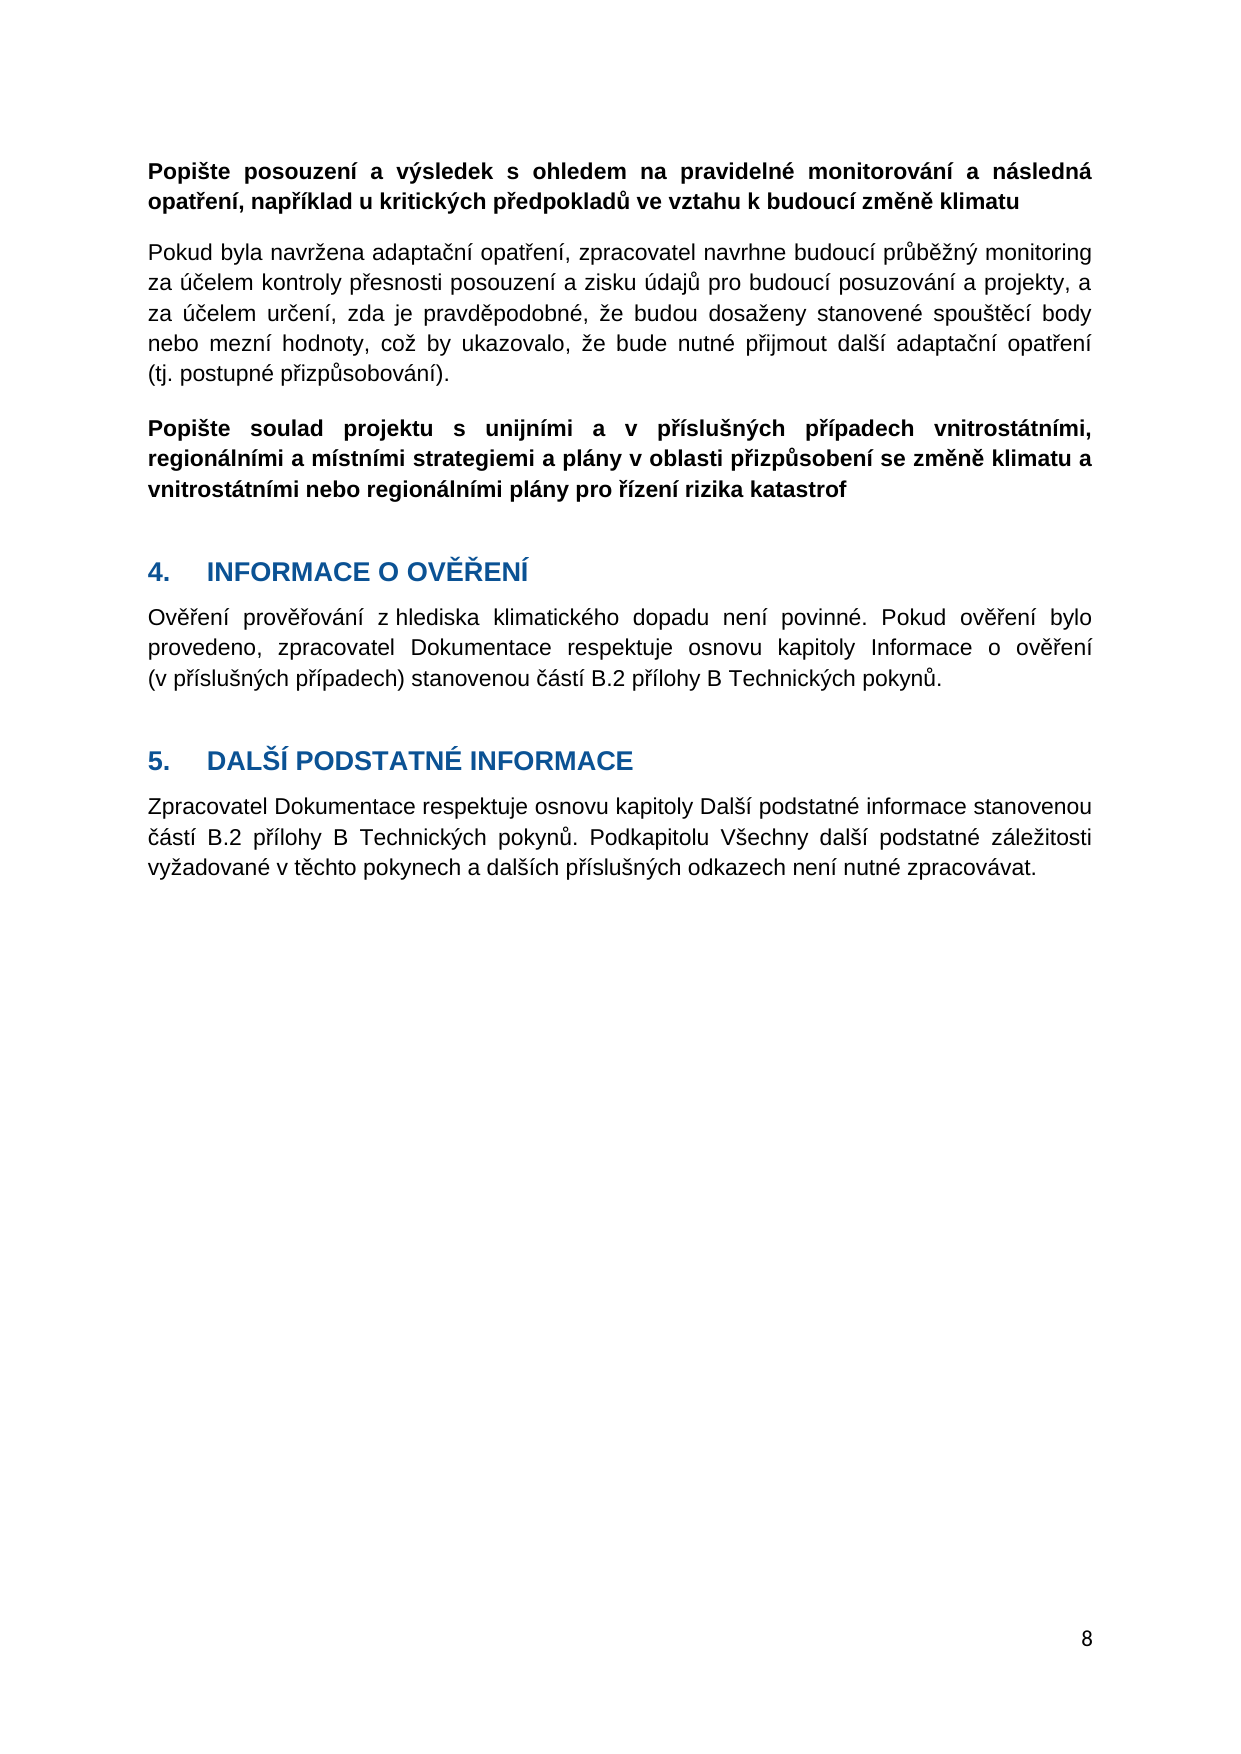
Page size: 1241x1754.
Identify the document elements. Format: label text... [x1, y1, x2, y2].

text Pokud byla navržena adaptační opatření, zpracovatel navrhne budoucí průběžný monitoring za účelem kontroly přesnosti posouzení a zisku údajů pro budoucí posuzování a projekty, a za účelem určení, zda je pravděpodobné, že budou dosaženy stanovené spouštěcí body nebo mezní hodnoty, což by ukazovalo, že bude nutné přijmout další adaptační opatření (tj. postupné přizpůsobování). [148, 239, 1093, 386]
text Zpracovatel Dokumentace respektuje osnovu kapitoly Další podstatné informace stanovenou částí B.2 přílohy B Technických pokynů. Podkapitolu Všechny další podstatné záležitosti vyžadované v těchto pokynech a dalších příslušných odkazech není nutné zpracovávat. [148, 793, 1093, 880]
text Ověření prověřování z hlediska klimatického dopadu není povinné. Pokud ověření bylo provedeno, zpracovatel Dokumentace respektuje osnovu kapitoly Informace o ověření (v příslušných případech) stanovenou částí B.2 přílohy B Technických pokynů. [148, 604, 1093, 691]
text Popište posouzení a výsledek s ohledem na pravidelné monitorování a následná opatření, například u kritických předpokladů ve vztahu k budoucí změně klimatu [148, 158, 1093, 214]
subtitle Informace o ověření [148, 556, 1093, 587]
subtitle Další podstatné informace [148, 745, 1093, 776]
text Popište soulad projektu s unijními a v příslušných případech vnitrostátními, regionálními a místními strategiemi a plány v oblasti přizpůsobení se změně klimatu a vnitrostátními nebo regionálními plány pro řízení rizika katastrof [148, 415, 1093, 502]
